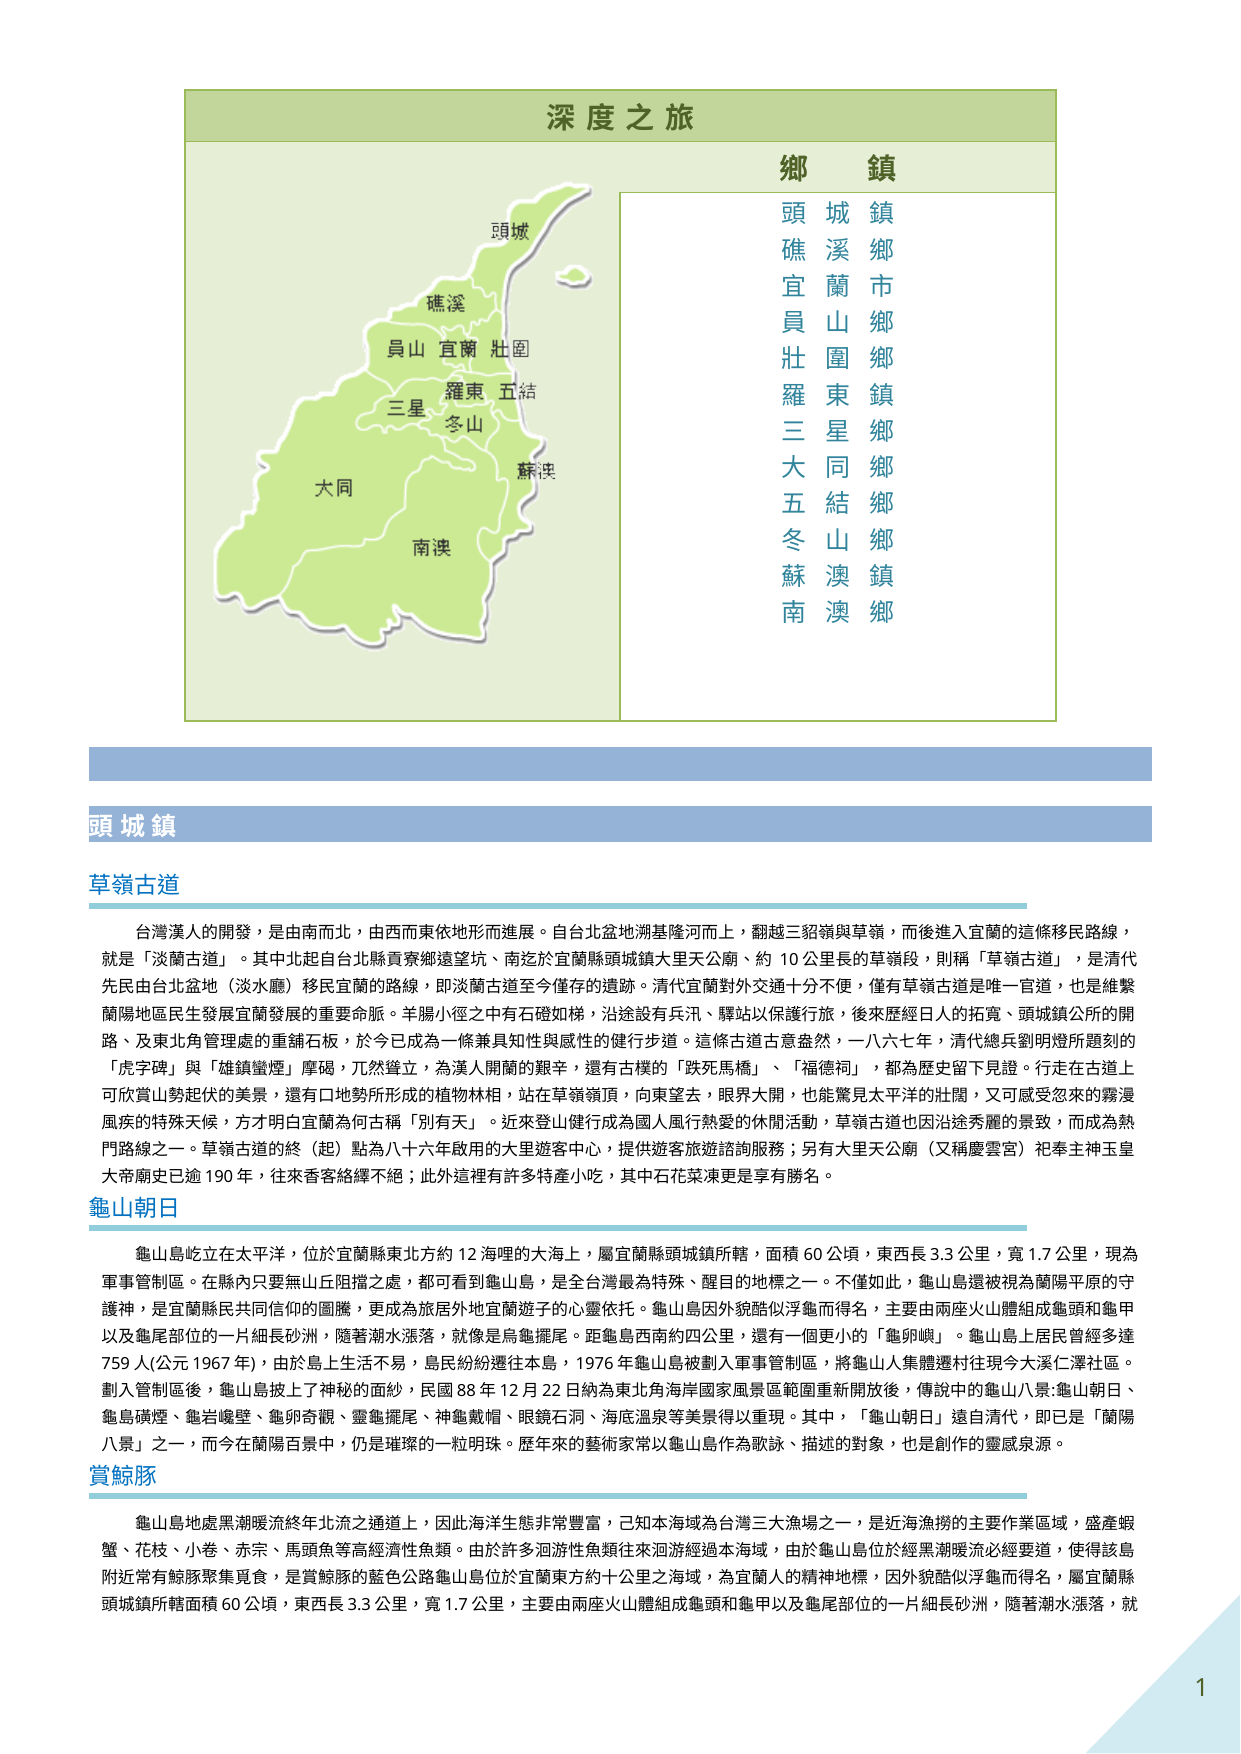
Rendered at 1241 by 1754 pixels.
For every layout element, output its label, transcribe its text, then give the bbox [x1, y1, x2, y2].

table_header 深度之旅 [186, 91, 1055, 141]
table_cell 鄉 鎮 [620, 142, 1055, 192]
table_cell [186, 142, 620, 720]
text 台灣漢人的開發，是由南而北，由西而東依地形而進展。自台北盆地溯基隆河而上，翻越三貂嶺與草嶺，而後進入宜蘭的這條移民路線，就是「淡蘭古道」。其中北起自台北縣貢寮鄉遠望坑、南迄於宜蘭縣頭城鎮大里天公廟、約10公里長的草嶺段，則稱「草嶺古道」，是清代先民由台北盆地（淡水廳）移民宜蘭的路線，即淡蘭古道至今僅存的遺跡。清代宜蘭對外交通十分不便，僅有草嶺古道是唯一官道，也是維繫蘭陽地區民生發展宜蘭發展的重要命脈。羊腸小徑之中有石磴如梯，沿途設有兵汛、驛站以保護行旅，後來歷經日人的拓寬、頭城鎮公所的開路、及東北角管理處的重舖石板，於今已成為一條兼具知性與感性的健行步道。這條古道古意盎然，一八六七年，清代總兵劉明燈所題刻的「虎字碑」與「雄鎮蠻煙」摩碣，兀然聳立，為漢人開蘭的艱辛，還有古樸的「跌死馬橋」、「福德祠」，都為歷史留下見證。行走在古道上可欣賞山勢起伏的美景，還有口地勢所形成的植物林相，站在草嶺嶺頂，向東望去，眼界大開，也能驚見太平洋的壯闊，又可感受忽來的霧漫風疾的特殊天候，方才明白宜蘭為何古稱「別有天」。近來登山健行成為國人風行熱愛的休閒活動，草嶺古道也因沿途秀麗的景致，而成為熱門路線之一。草嶺古道的終（起）點為八十六年啟用的大里遊客中心，提供遊客旅遊諮詢服務；另有大里天公廟（又稱慶雲宮）祀奉主神玉皇大帝廟史已逾190年，往來香客絡繹不絕；此外這裡有許多特產小吃，其中石花菜凍更是享有勝名。 [101, 916, 1139, 1187]
subtitle 草嶺古道 [89, 867, 1027, 903]
subtitle 賞鯨豚 [89, 1458, 1027, 1493]
subtitle 龜山朝日 [89, 1190, 1027, 1225]
table_cell 頭城鎮 礁溪鄉 宜蘭市 員山鄉 壯圍鄉 羅東鎮 三星鄉 大同鄉 五結鄉 冬山鄉 蘇澳鎮 南澳鄉 [621, 193, 1055, 720]
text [101, 1507, 1139, 1615]
text 龜山島屹立在太平洋，位於宜蘭縣東北方約12海哩的大海上，屬宜蘭縣頭城鎮所轄，面積60公頃，東西長3.3公里，寬1.7公里，現為軍事管制區。在縣內只要無山丘阻擋之處，都可看到龜山島，是全台灣最為特殊、醒目的地標之一。不僅如此，龜山島還被視為蘭陽平原的守護神，是宜蘭縣民共同信仰的圖騰，更成為旅居外地宜蘭遊子的心靈依托。龜山島因外貌酷似浮龜而得名，主要由兩座火山體組成龜頭和龜甲以及龜尾部位的一片細長砂洲，隨著潮水漲落，就像是烏龜擺尾。距龜島西南約四公里，還有一個更小的「龜卵嶼」。龜山島上居民曾經多達759人(公元1967年)，由於島上生活不易，島民紛紛遷往本島，1976年龜山島被劃入軍事管制區，將龜山人集體遷村往現今大溪仁澤社區。劃入管制區後，龜山島披上了神秘的面紗，民國88年12月22日納為東北角海岸國家風景區範圍重新開放後，傳說中的龜山八景:龜山朝日、龜島磺煙、龜岩巉壁、龜卵奇觀、靈龜擺尾、神龜戴帽、眼鏡石洞、海底溫泉等美景得以重現。其中，「龜山朝日」遠自清代，即已是「蘭陽八景」之一，而今在蘭陽百景中，仍是璀璨的一粒明珠。歷年來的藝術家常以龜山島作為歌詠、描述的對象，也是創作的靈感泉源。 [101, 1239, 1139, 1455]
picture [207, 165, 598, 697]
subtitle 頭城鎮 [89, 806, 1152, 842]
